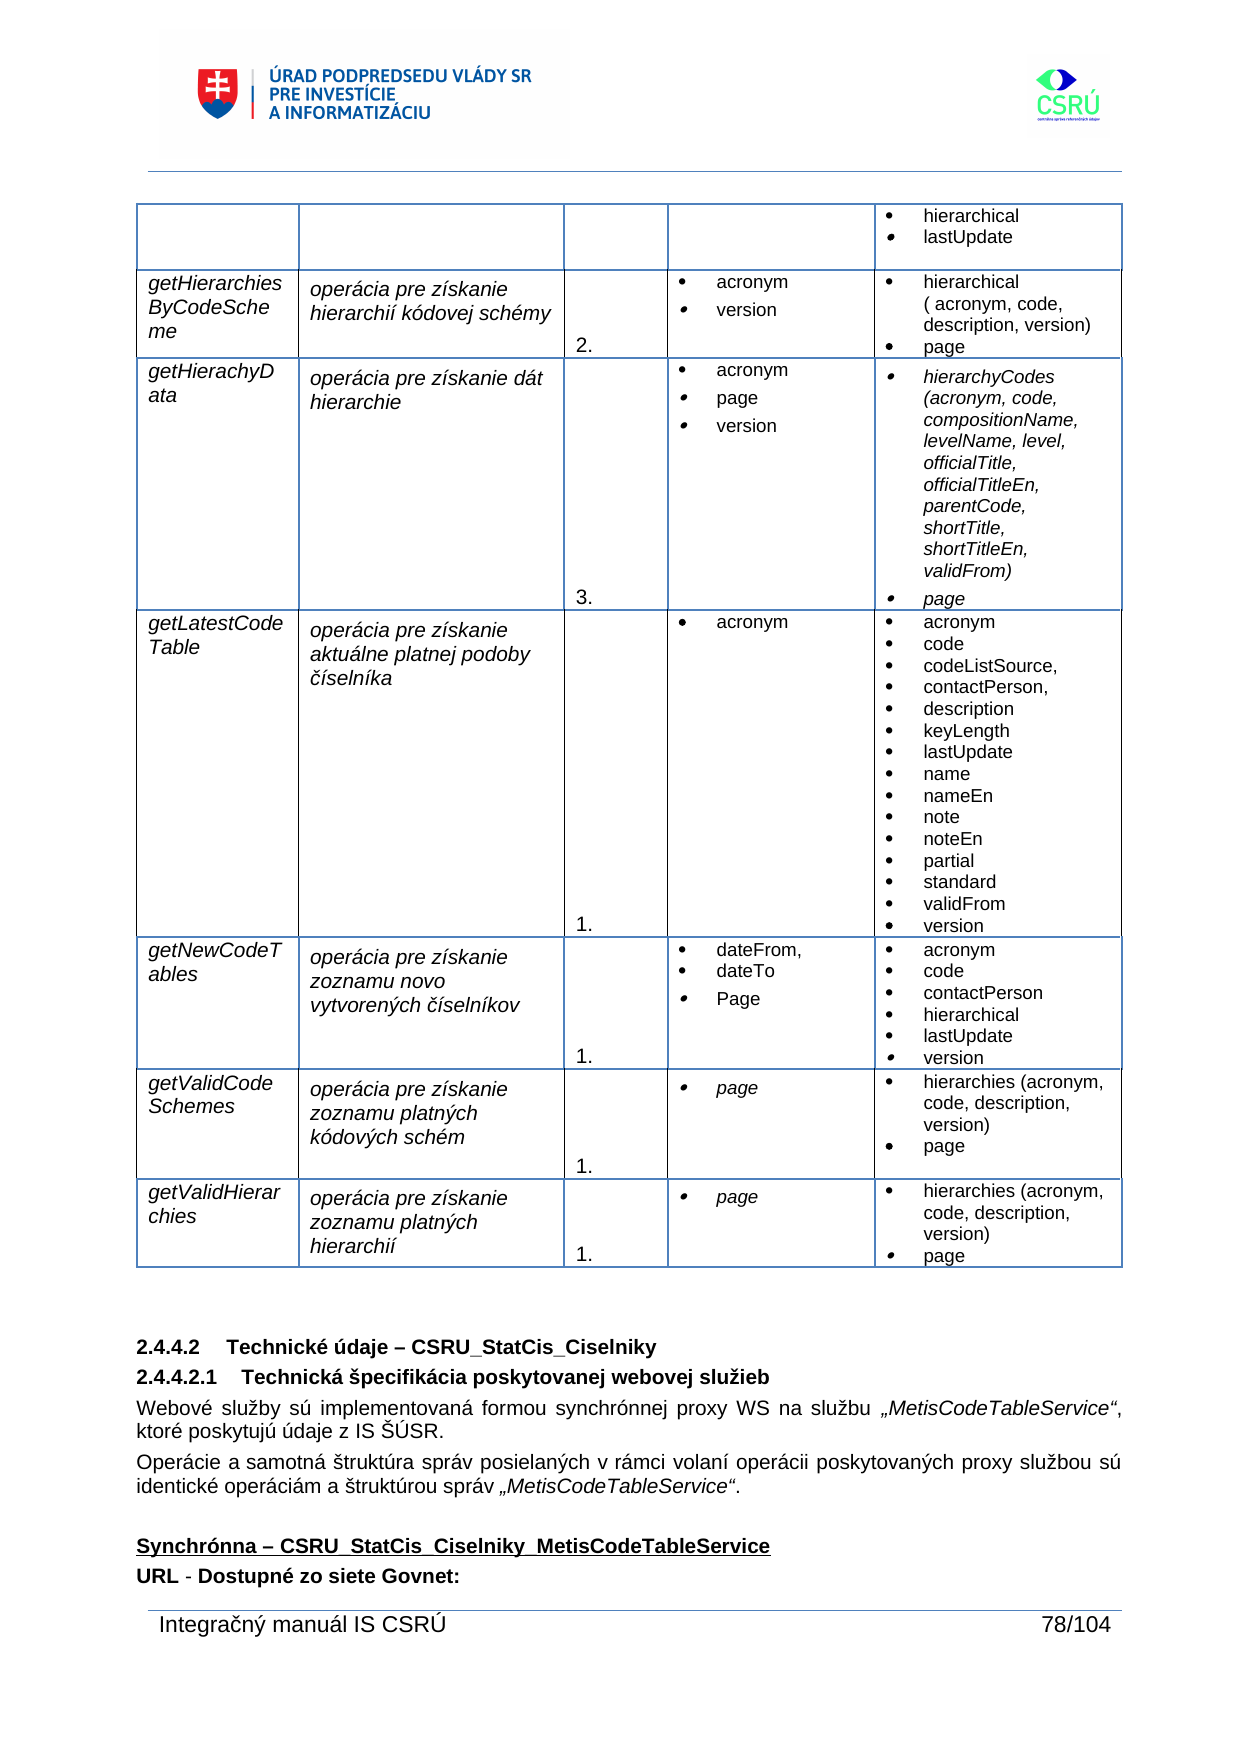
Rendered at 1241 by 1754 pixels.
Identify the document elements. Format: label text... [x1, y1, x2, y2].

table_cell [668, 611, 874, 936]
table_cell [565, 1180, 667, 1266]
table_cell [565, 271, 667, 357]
subtitle Technická špecifikácia poskytovanej webovej služieb [136, 1365, 1122, 1389]
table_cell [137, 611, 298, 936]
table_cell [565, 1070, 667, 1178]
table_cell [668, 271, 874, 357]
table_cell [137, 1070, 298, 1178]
text Synchrónna – CSRU_StatCis_Ciselniky_MetisCodeTableService [136, 1534, 1122, 1558]
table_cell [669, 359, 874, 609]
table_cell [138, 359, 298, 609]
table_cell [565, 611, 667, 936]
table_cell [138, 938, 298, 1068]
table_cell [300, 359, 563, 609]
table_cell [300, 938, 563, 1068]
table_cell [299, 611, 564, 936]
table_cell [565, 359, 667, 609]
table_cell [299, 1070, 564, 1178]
text URL - Dostupné zo siete Govnet: [136, 1564, 1122, 1588]
picture [1027, 54, 1111, 138]
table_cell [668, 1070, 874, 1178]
text Webové služby sú implementovaná formou synchrónnej proxy WS na službu „MetisCodeTableService“, ktoré poskytujú údaje z IS ŠÚSR. [136, 1395, 1122, 1443]
subtitle Technické údaje – CSRU_StatCis_Ciselniky [136, 1335, 1122, 1359]
picture [158, 29, 571, 159]
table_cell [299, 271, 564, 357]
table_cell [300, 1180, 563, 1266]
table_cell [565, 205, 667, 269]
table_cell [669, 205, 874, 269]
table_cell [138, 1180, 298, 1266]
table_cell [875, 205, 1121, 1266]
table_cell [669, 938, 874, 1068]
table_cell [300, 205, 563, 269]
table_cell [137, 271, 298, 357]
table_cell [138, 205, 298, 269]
text Operácie a samotná štruktúra správ posielaných v rámci volaní operácii poskytovaných proxy službou sú identické operáciám a štruktúrou správ „MetisCodeTableService“. [136, 1449, 1122, 1497]
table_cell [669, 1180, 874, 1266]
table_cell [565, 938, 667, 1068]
